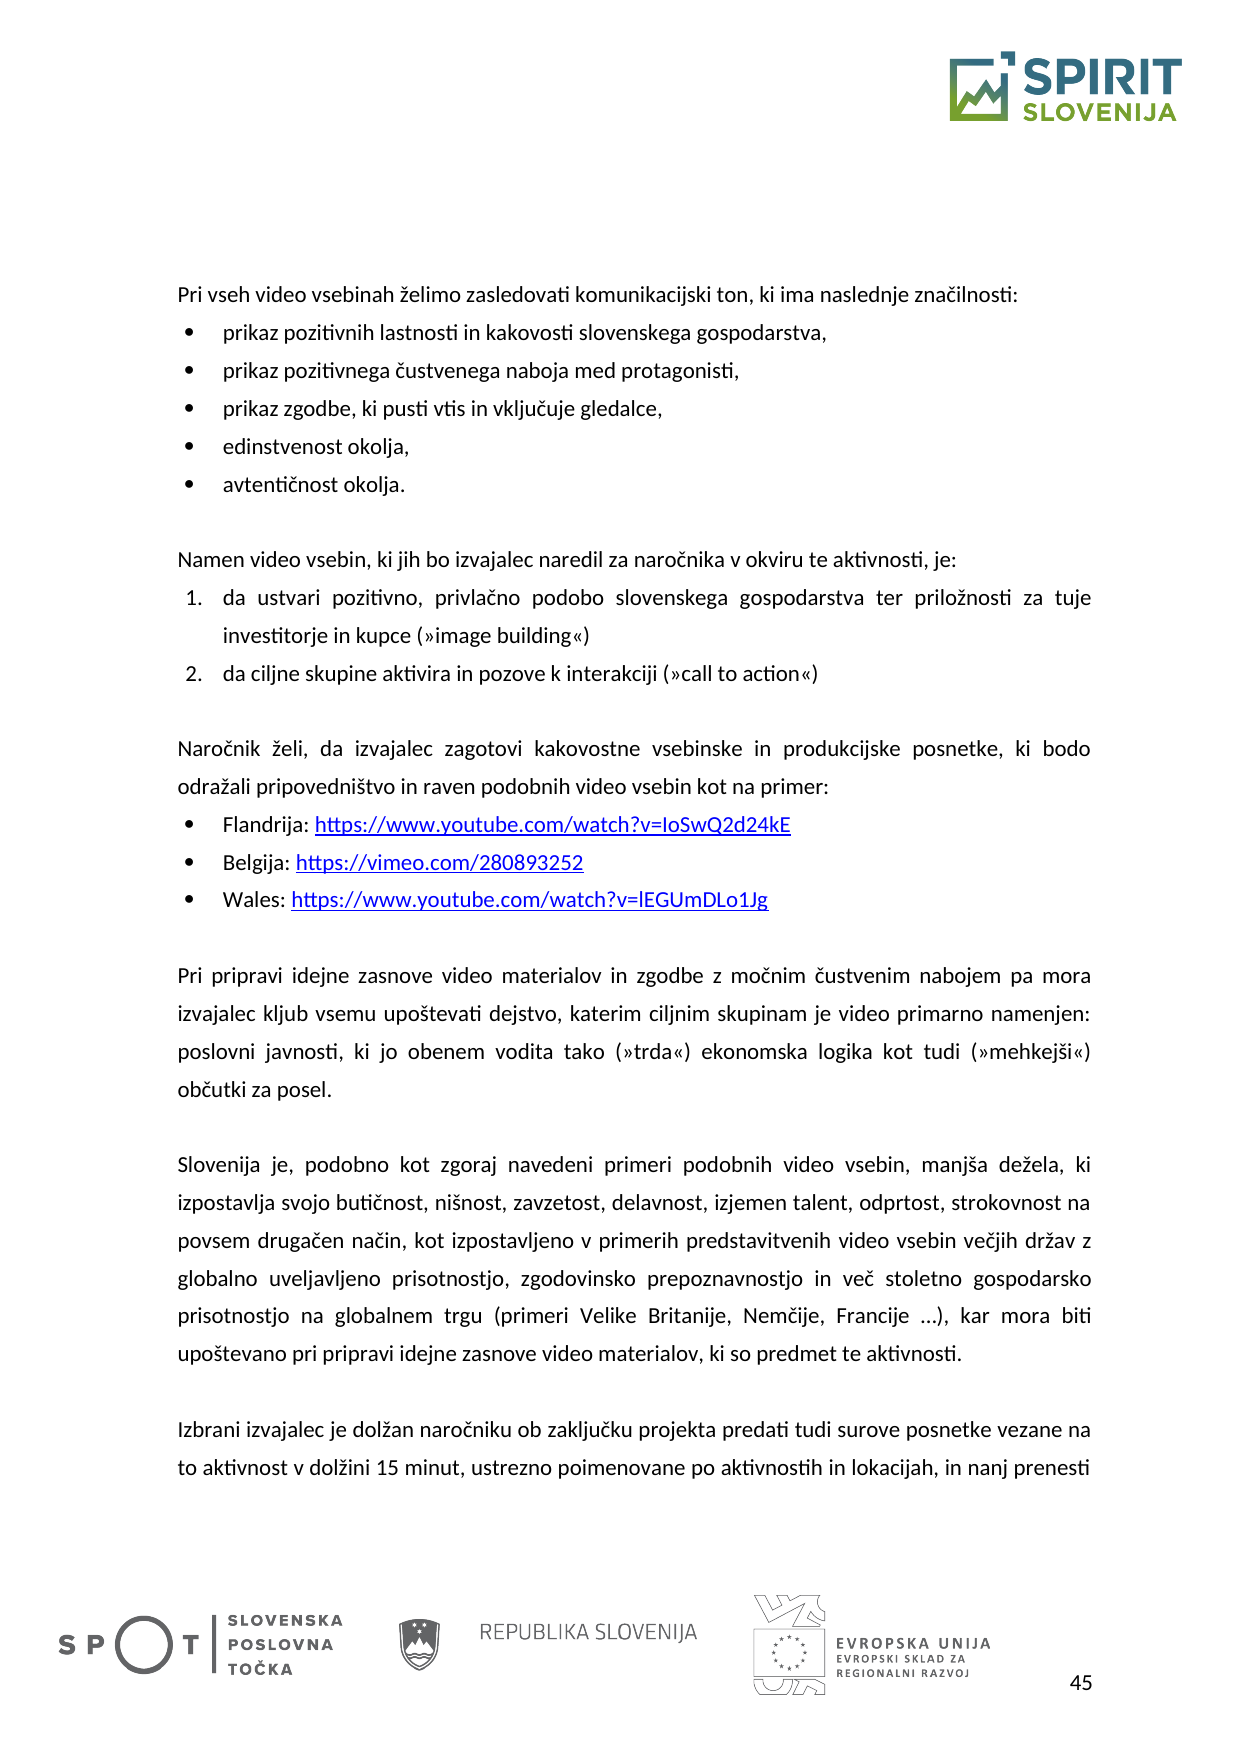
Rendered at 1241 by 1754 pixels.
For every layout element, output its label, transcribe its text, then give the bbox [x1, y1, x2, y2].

list da ustvari pozitivno, privlačno podobo slovenskega gospodarstva ter priložnosti za tuje investitorje in kupce (»image building«) [185, 583, 1093, 649]
list prikaz zgodbe, ki pusti vtis in vključuje gledalce, [185, 394, 1093, 422]
list avtentičnost okolja. [185, 470, 1093, 498]
text Namen video vsebin, ki jih bo izvajalec naredil za naročnika v okviru te aktivnosti, je: [177, 545, 1093, 573]
list edinstvenost okolja, [185, 432, 1093, 460]
list Belgija: https://vimeo.com/280893252 [185, 848, 1093, 876]
list Flandrija: https://www.youtube.com/watch?v=IoSwQ2d24kE [185, 810, 1093, 838]
list da ciljne skupine aktivira in pozove k interakciji (»call to action«) [185, 659, 1093, 687]
text Naročnik želi, da izvajalec zagotovi kakovostne vsebinske in produkcijske posnetke, ki bodo odražali pripovedništvo in raven podobnih video vsebin kot na primer: [177, 734, 1093, 800]
list prikaz pozitivnega čustvenega naboja med protagonisti, [185, 356, 1093, 384]
list prikaz pozitivnih lastnosti in kakovosti slovenskega gospodarstva, [185, 318, 1093, 346]
list Wales: https://www.youtube.com/watch?v=lEGUmDLo1Jg [185, 886, 1093, 914]
picture [0, 0, 1241, 138]
picture [0, 1583, 1241, 1754]
text Pri vseh video vsebinah želimo zasledovati komunikacijski ton, ki ima naslednje značilnosti: [177, 281, 1093, 309]
text Pri pripravi idejne zasnove video materialov in zgodbe z močnim čustvenim nabojem pa mora izvajalec kljub vsemu upoštevati dejstvo, katerim ciljnim skupinam je video primarno namenjen: poslovni javnosti, ki jo obenem vodita tako (»trda«) ekonomska logika kot tudi (»mehkejši«) občutki za posel. [177, 961, 1093, 1103]
text Slovenija je, podobno kot zgoraj navedeni primeri podobnih video vsebin, manjša dežela, ki izpostavlja svojo butičnost, nišnost, zavzetost, delavnost, izjemen talent, odprtost, strokovnost na povsem drugačen način, kot izpostavljeno v primerih predstavitvenih video vsebin večjih držav z globalno uveljavljeno prisotnostjo, zgodovinsko prepoznavnostjo in več stoletno gospodarsko prisotnostjo na globalnem trgu (primeri Velike Britanije, Nemčije, Francije …), kar mora biti upoštevano pri pripravi idejne zasnove video materialov, ki so predmet te aktivnosti. [177, 1150, 1093, 1367]
